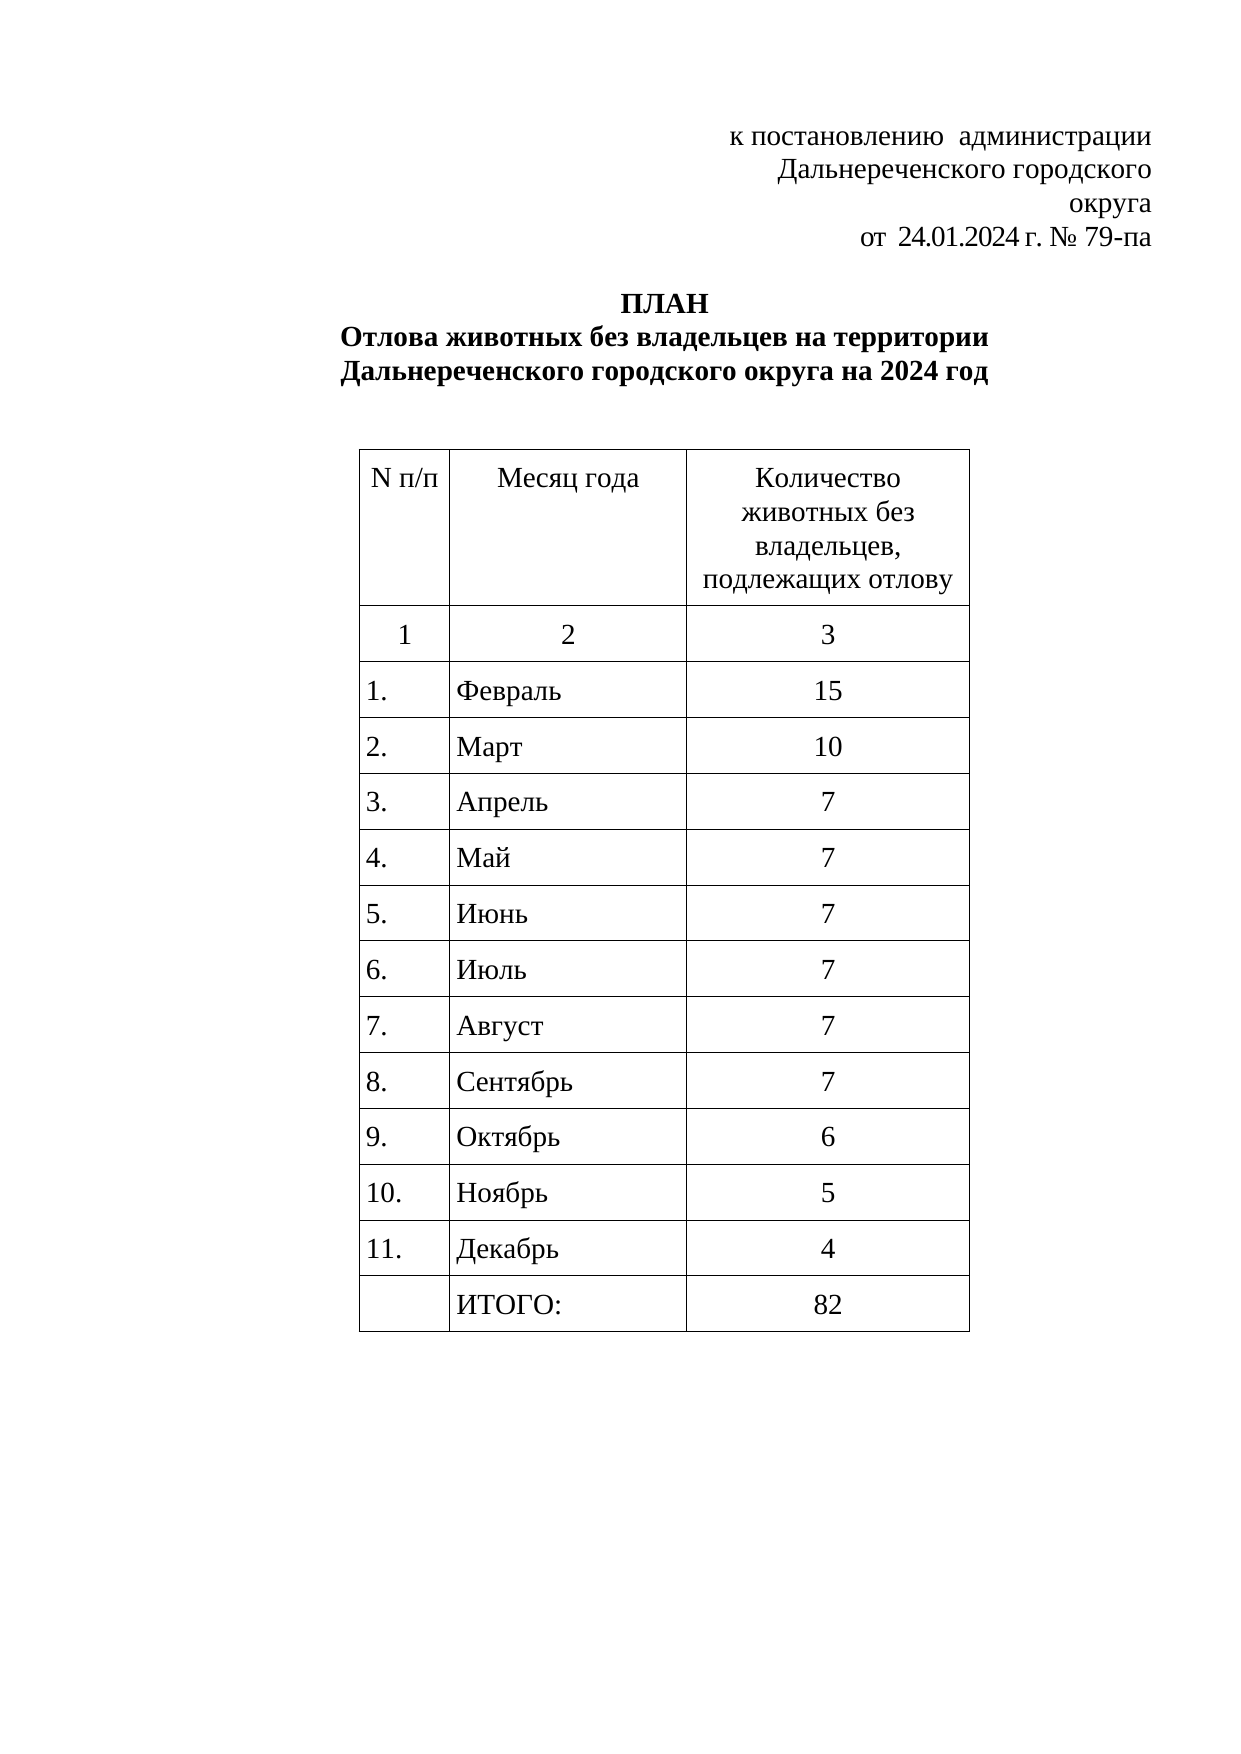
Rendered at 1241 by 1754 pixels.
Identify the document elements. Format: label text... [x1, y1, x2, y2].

table_cell 5 [687, 1165, 969, 1219]
table_cell 6 [687, 1109, 969, 1164]
table_cell 7 [687, 886, 969, 940]
table_cell 1. [360, 662, 449, 717]
table_cell 7 [687, 997, 969, 1052]
table_cell 3. [360, 774, 449, 829]
table_cell Декабрь [450, 1221, 686, 1275]
table_cell 7 [687, 774, 969, 829]
table_cell Ноябрь [450, 1165, 686, 1219]
table_cell 10 [687, 718, 969, 773]
table_cell 7 [687, 1053, 969, 1108]
table_cell ИТОГО: [450, 1276, 686, 1331]
text ПЛАН [177, 286, 1152, 319]
table_cell 15 [687, 662, 969, 717]
table_cell Апрель [450, 774, 686, 829]
table_cell Октябрь [450, 1109, 686, 1164]
table_cell 3 [687, 606, 969, 661]
table_cell Март [450, 718, 686, 773]
table_cell Сентябрь [450, 1053, 686, 1108]
table_header Месяц года [450, 450, 686, 605]
table_cell 7 [687, 830, 969, 884]
title Дальнереченского городского округа на 2024 год [177, 353, 1152, 386]
table_cell Июнь [450, 886, 686, 940]
table_cell 9. [360, 1109, 449, 1164]
table_cell Август [450, 997, 686, 1052]
table_cell 4. [360, 830, 449, 884]
table_cell 1 [360, 606, 449, 661]
table_cell 11. [360, 1221, 449, 1275]
table_cell 8. [360, 1053, 449, 1108]
text Дальнереченского городского округа [546, 152, 1152, 219]
table_cell 4 [687, 1221, 969, 1275]
table_cell Июль [450, 941, 686, 996]
table_cell 7. [360, 997, 449, 1052]
table_cell 6. [360, 941, 449, 996]
table_cell 82 [687, 1276, 969, 1331]
table_cell 2 [450, 606, 686, 661]
table_cell 7 [687, 941, 969, 996]
table_cell Май [450, 830, 686, 884]
text к постановлению администрации [546, 118, 1152, 152]
table_cell 5. [360, 886, 449, 940]
table_cell [360, 1276, 449, 1331]
table_cell Февраль [450, 662, 686, 717]
table_cell 2. [360, 718, 449, 773]
table_cell 10. [360, 1165, 449, 1219]
table_header Количество животных без владельцев, подлежащих отлову [687, 450, 969, 605]
table_header N п/п [360, 450, 449, 605]
title Отлова животных без владельцев на территории [177, 319, 1152, 353]
text от 24.01.2024 г. № 79-па [177, 219, 1152, 252]
